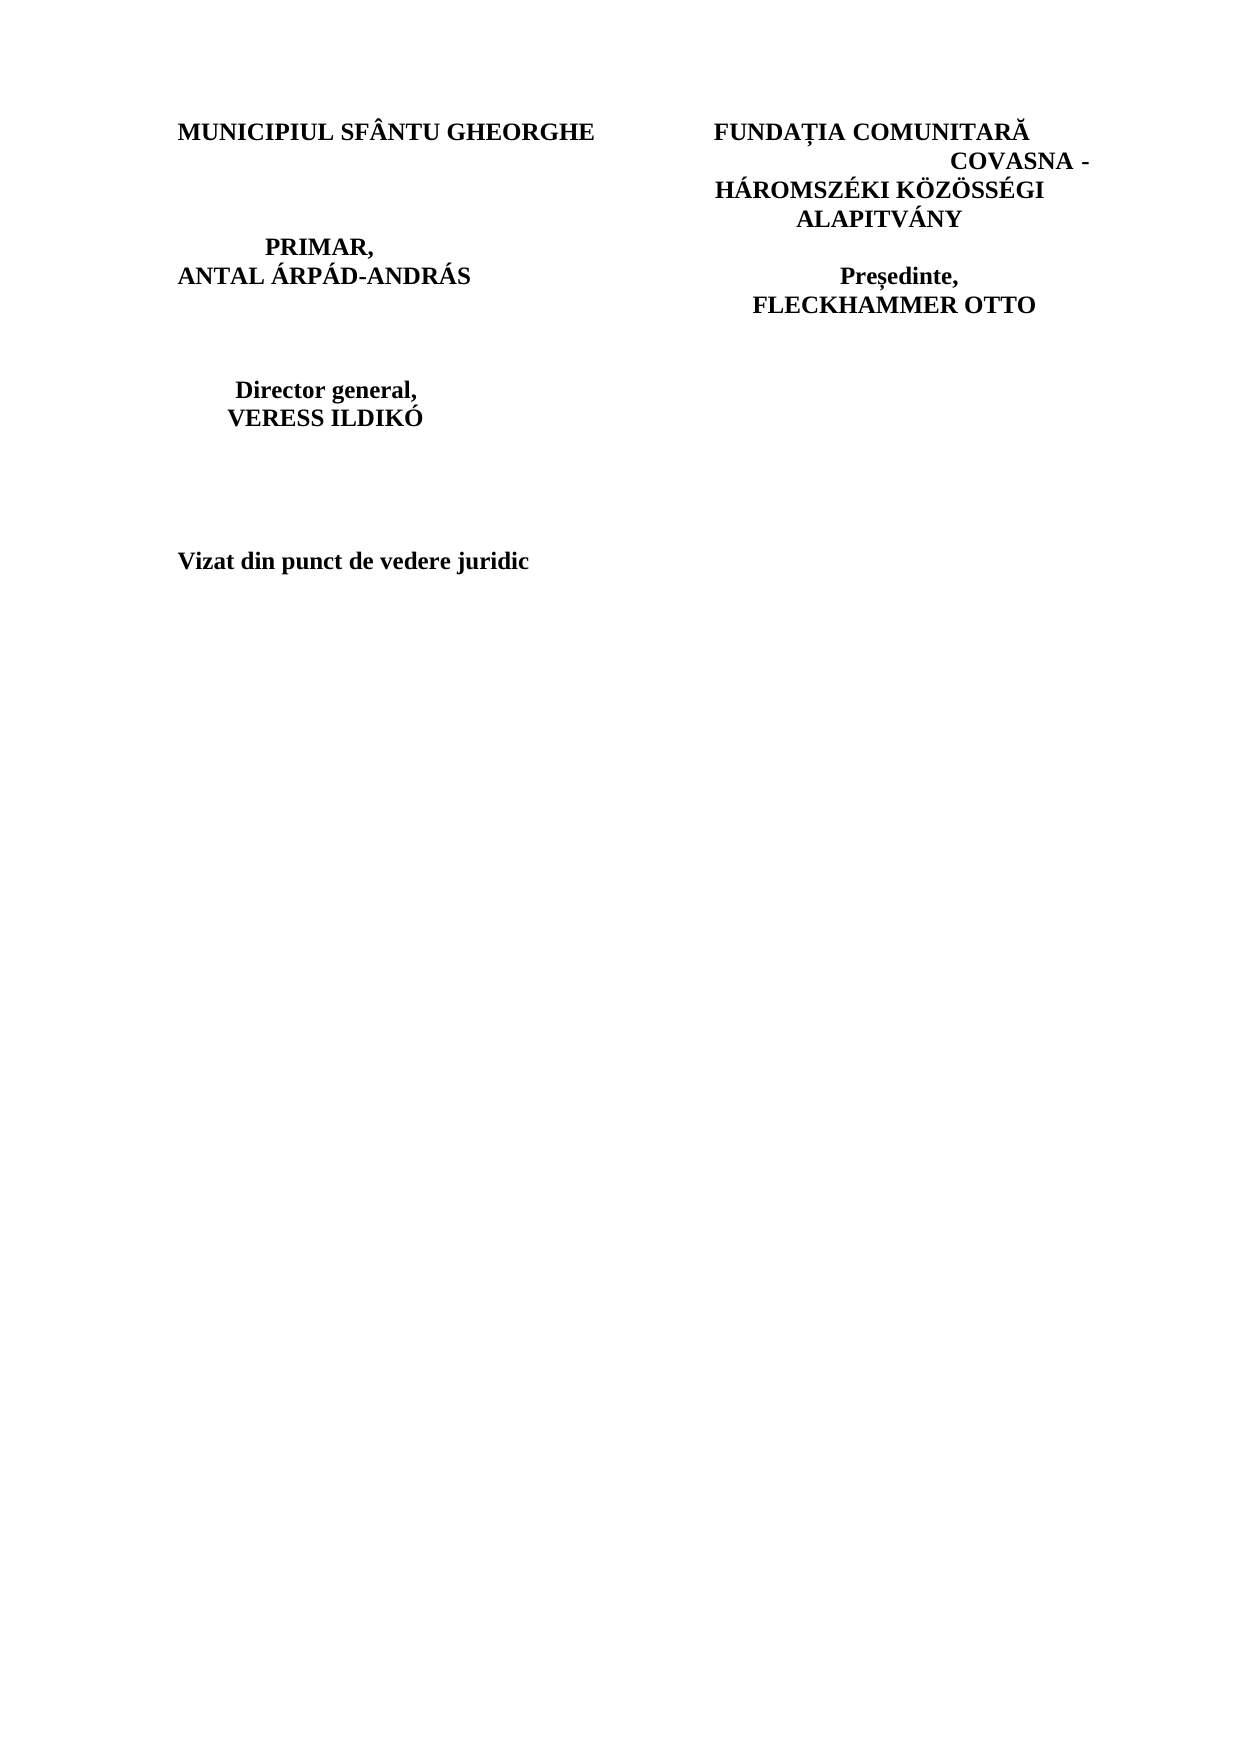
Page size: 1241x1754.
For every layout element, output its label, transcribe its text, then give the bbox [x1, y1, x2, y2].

text VERESS ILDIKÓ [177, 403, 1092, 432]
text COVASNA - HÁROMSZÉKI KÖZÖSSÉGI [177, 146, 1092, 204]
text ANTAL ÁRPÁD-ANDRÁS Președinte, [471, 261, 1092, 290]
text Vizat din punct de vedere juridic [177, 546, 1092, 574]
text PRIMAR, [177, 232, 1092, 261]
text FLECKHAMMER OTTO [177, 290, 1092, 319]
text Director general, [235, 375, 1092, 403]
text MUNICIPIUL SFÂNTU GHEORGHE FUNDAȚIA COMUNITARĂ [177, 117, 1092, 146]
text ALAPITVÁNY [177, 204, 1092, 232]
